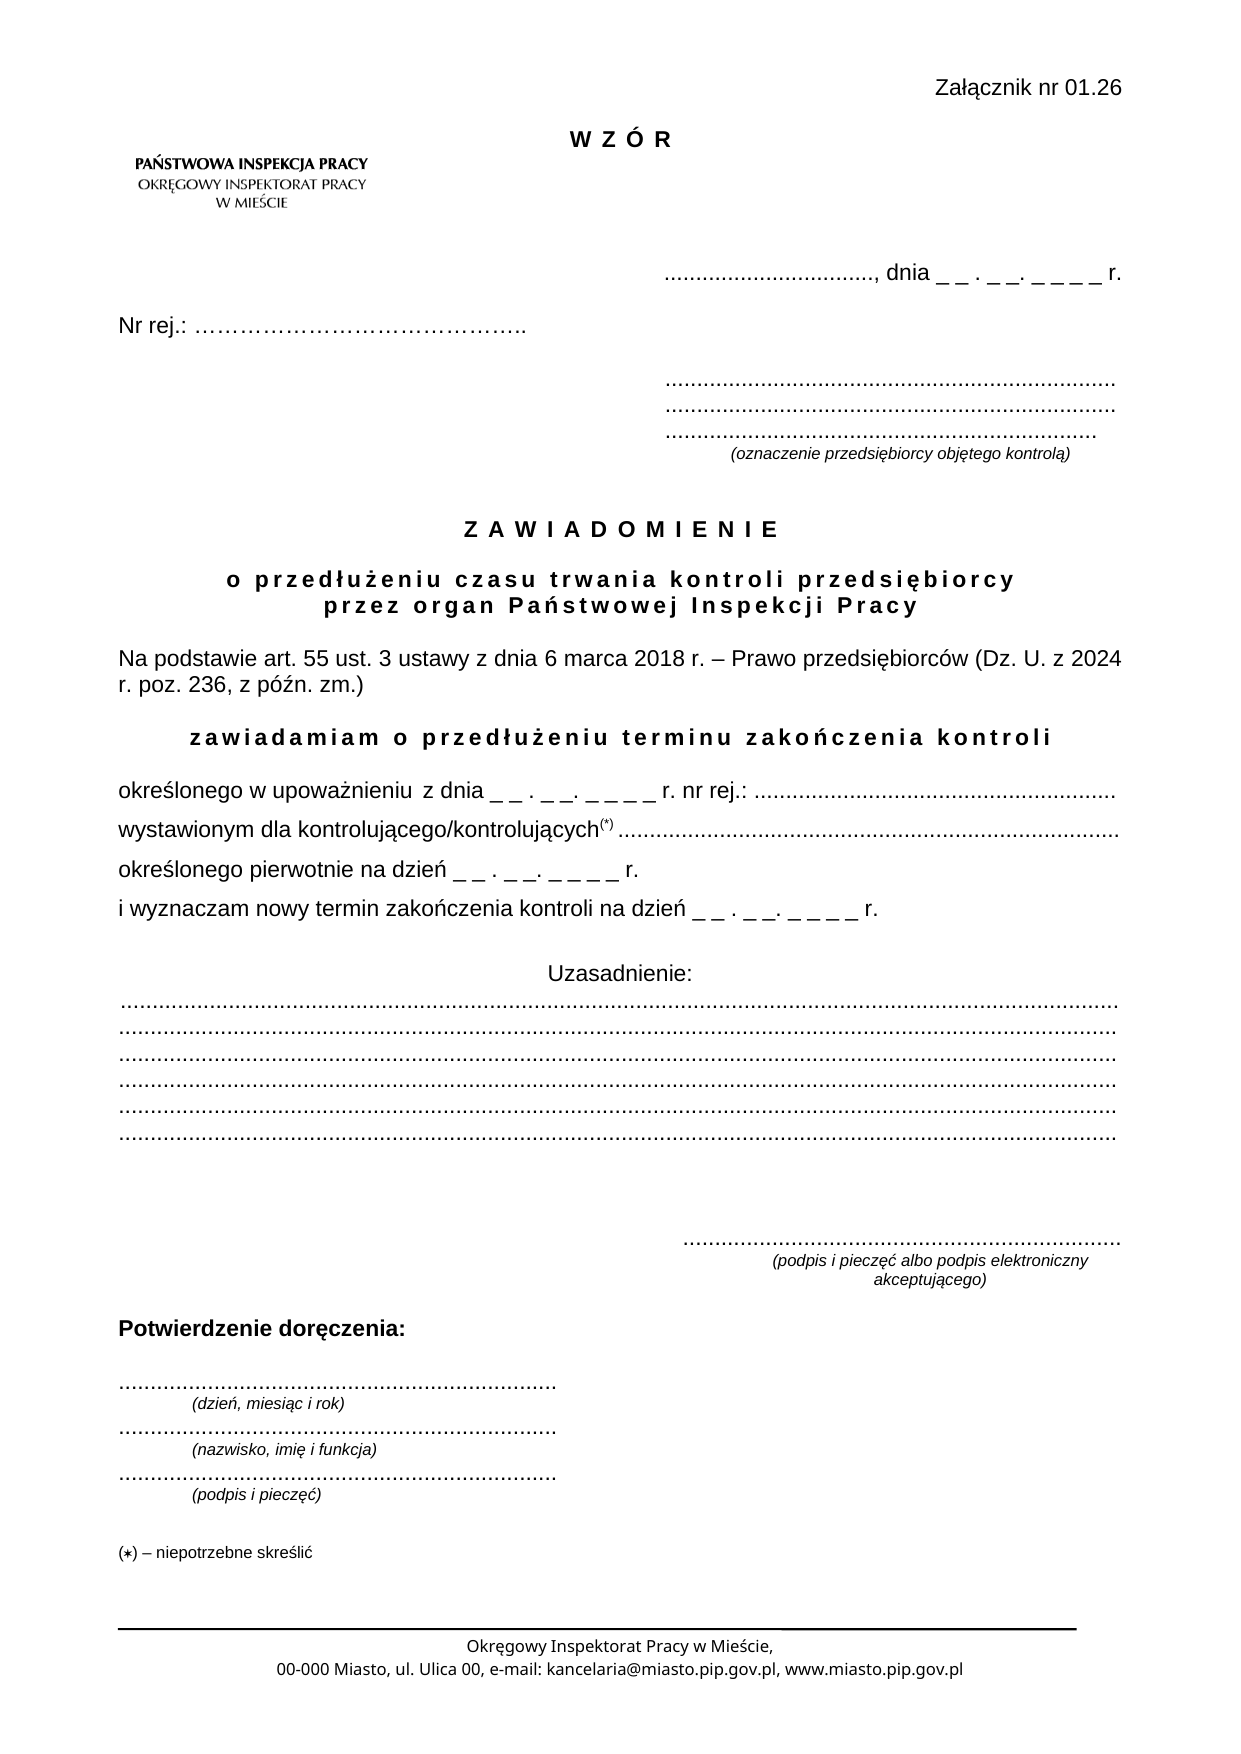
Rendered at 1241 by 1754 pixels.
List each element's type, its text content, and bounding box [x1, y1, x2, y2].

subtitle .................................................................................................................................................................................................................. [664, 364, 1122, 444]
text wystawionym dla kontrolującego/kontrolujących(*) ............................................................................... [118, 816, 1122, 843]
text ................................., dnia _ _ . _ _. _ _ _ _ r. [118, 259, 1122, 286]
text (oznaczenie przedsiębiorcy objętego kontrolą) [664, 444, 1122, 463]
text ..................................................................... [118, 1413, 1122, 1439]
text ................................................................................................................................................................................................................................................................................................................................................................................................................................................................................................................................................................................................................................................................................................................................................................................................................. [118, 1013, 1122, 1145]
text określonego w upoważnieniu z dnia _ _ . _ _. _ _ _ _ r. nr rej.: ......................................................... [118, 777, 1122, 803]
text ..................................................................... [118, 1368, 1122, 1394]
text określonego pierwotnie na dzień _ _ . _ _. _ _ _ _ r. [118, 856, 1122, 882]
text i wyznaczam nowy termin zakończenia kontroli na dzień _ _ . _ _. _ _ _ _ r. [118, 895, 1122, 922]
text ..................................................................... [118, 1459, 1122, 1485]
text Potwierdzenie doręczenia: [118, 1315, 1122, 1341]
text (dzień, miesiąc i rok) [118, 1394, 1122, 1413]
text zawiadamiam o przedłużeniu terminu zakończenia kontroli [118, 724, 1122, 750]
text przez organ Państwowej Inspekcji Pracy [118, 592, 1122, 619]
text (podpis i pieczęć) [118, 1485, 1122, 1504]
subtitle ZAWIADOMIENIE [118, 516, 1122, 542]
text o przedłużeniu czasu trwania kontroli przedsiębiorcy [118, 566, 1122, 592]
text ..................................................................... [118, 1224, 1122, 1250]
text Nr rej.: …………………………………….. [118, 312, 1122, 338]
text (podpis i pieczęć albo podpis elektroniczny akceptującego) [738, 1250, 1122, 1289]
text () – niepotrzebne skreślić [118, 1543, 1122, 1570]
text (nazwisko, imię i funkcja) [118, 1439, 1122, 1459]
picture [118, 152, 386, 233]
text Uzasadnienie: [118, 960, 1122, 987]
text Na podstawie art. 55 ust. 3 ustawy z dnia 6 marca 2018 r. – Prawo przedsiębiorców (Dz. U. z 2024 r. poz. 236, z późn. zm.) [118, 645, 1122, 698]
text ............................................................................................................................................................. [118, 987, 1122, 1013]
